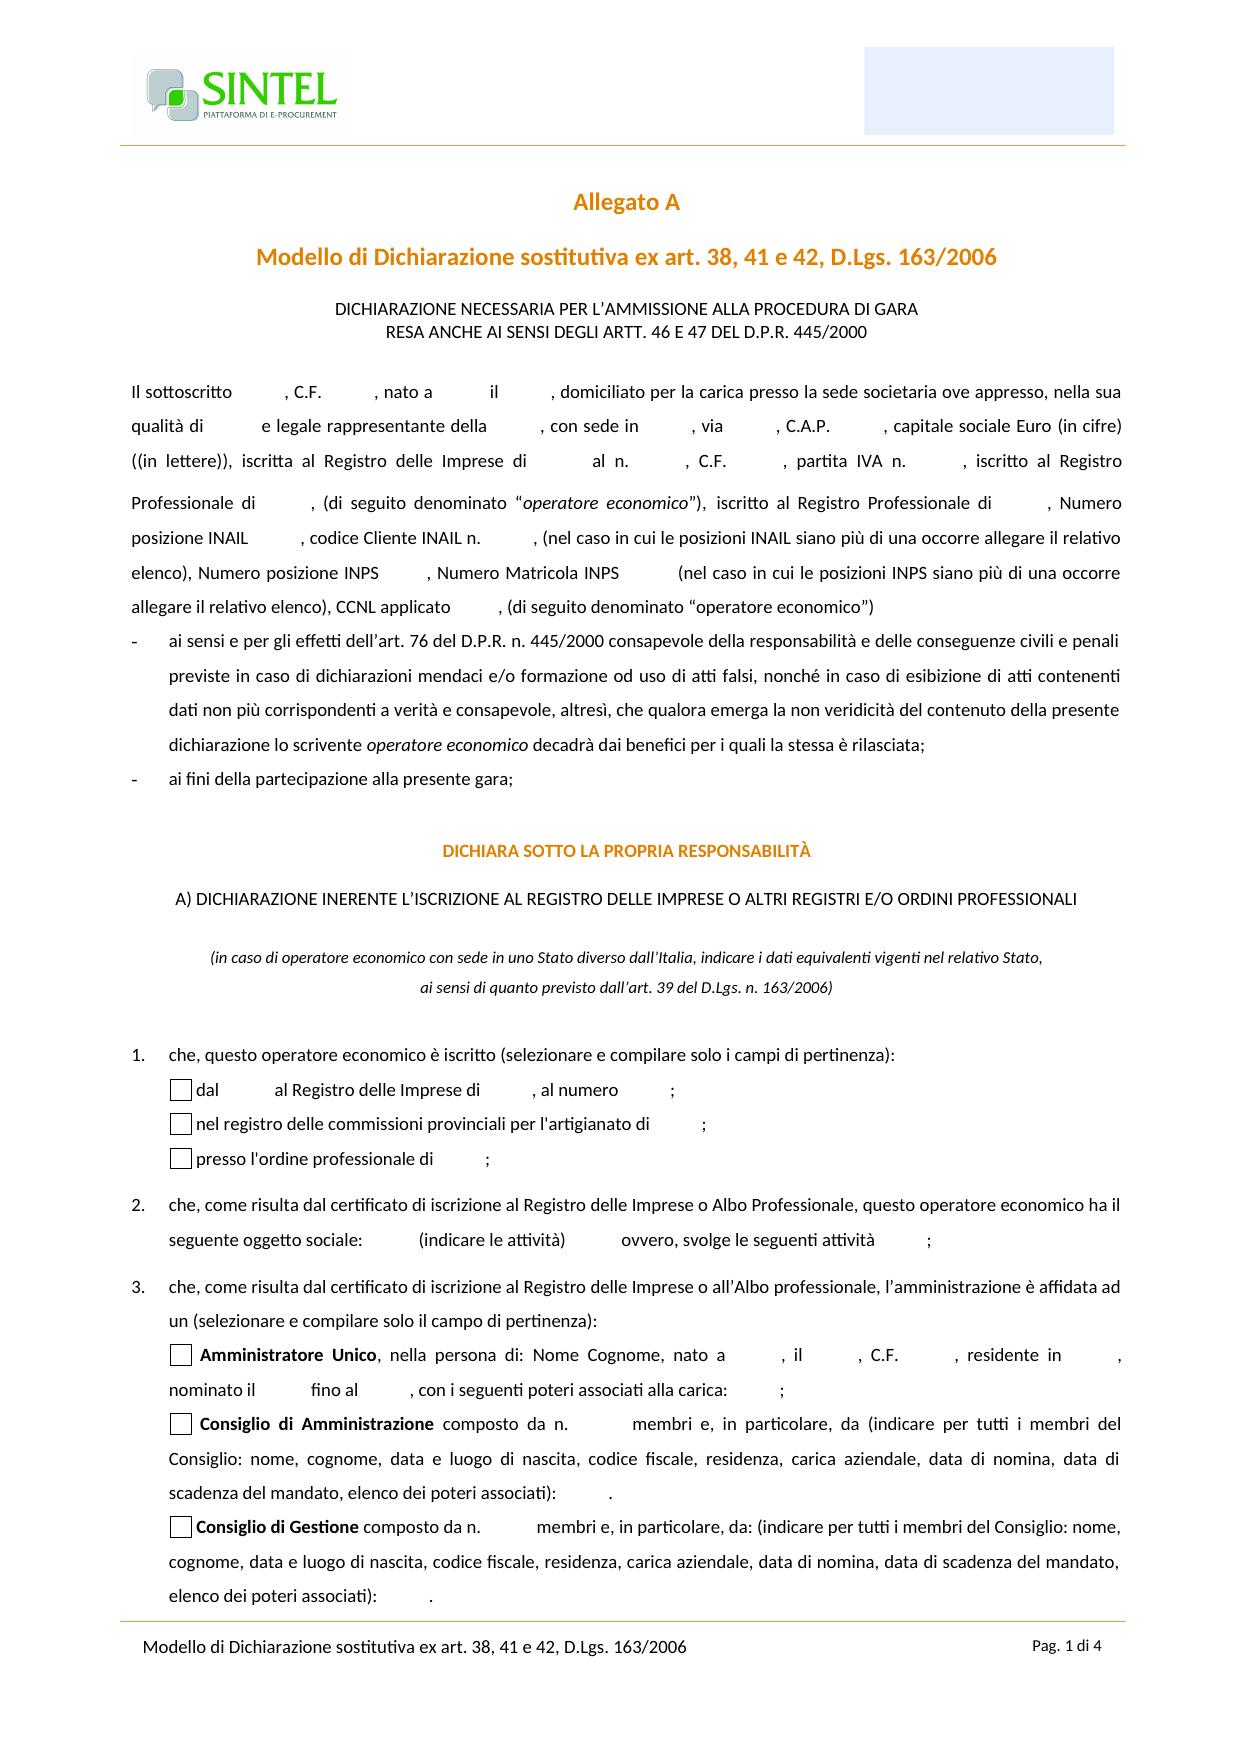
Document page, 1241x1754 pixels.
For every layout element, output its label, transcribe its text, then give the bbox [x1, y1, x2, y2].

list che, come risulta dal certificato di iscrizione al Registro delle Imprese o Albo Professionale, questo operatore economico ha il seguente oggetto sociale: (indicare le attività) ovvero, svolge le seguenti attività ; [131, 1193, 1122, 1251]
text Consiglio di Gestione composto da n. membri e, in particolare, da: (indicare per tutti i membri del Consiglio: nome, cognome, data e luogo di nascita, codice fiscale, residenza, carica aziendale, data di nomina, data di scadenza del mandato, elenco dei poteri associati): . [169, 1515, 1122, 1607]
subtitle Allegato A [131, 186, 1122, 216]
text presso l'ordine professionale di ; [169, 1147, 1122, 1169]
text DICHIARAZIONE NECESSARIA PER L’AMMISSIONE ALLA PROCEDURA DI GARA RESA ANCHE AI SENSI DEGLI ARTT. 46 E 47 DEL D.P.R. 445/2000 [131, 297, 1122, 343]
text (in caso di operatore economico con sede in uno Stato diverso dall’Italia, indicare i dati equivalenti vigenti nel relativo Stato, ai sensi di quanto previsto dall’art. 39 del D.Lgs. n. 163/2006) [131, 947, 1122, 998]
text Consiglio di Amministrazione composto da n. membri e, in particolare, da (indicare per tutti i membri del Consiglio: nome, cognome, data e luogo di nascita, codice fiscale, residenza, carica aziendale, data di nomina, data di scadenza del mandato, elenco dei poteri associati): . [169, 1412, 1122, 1504]
text A) DICHIARAZIONE INERENTE L’ISCRIZIONE AL REGISTRO DELLE IMPRESE O ALTRI REGISTRI E/O ORDINI PROFESSIONALI [131, 887, 1122, 910]
picture [864, 47, 1115, 135]
list che, come risulta dal certificato di iscrizione al Registro delle Imprese o all’Albo professionale, l’amministrazione è affidata ad un (selezionare e compilare solo il campo di pertinenza): [131, 1275, 1122, 1332]
text Amministratore Unico, nella persona di: Nome Cognome, nato a , il , C.F. , residente in , nominato il fino al , con i seguenti poteri associati alla carica: ; [169, 1343, 1122, 1401]
text Il sottoscritto , C.F. , nato a il , domiciliato per la carica presso la sede societaria ove appresso, nella sua qualità di e legale rappresentante della , con sede in , via , C.A.P. , capitale sociale Euro (in cifre) ((in lettere)), iscritta al Registro delle Imprese di al n. , C.F. , partita IVA n. , iscritto al Registro Professionale di , (di seguito denominato “operatore economico”), iscritto al Registro Professionale di , Numero posizione INAIL , codice Cliente INAIL n. , (nel caso in cui le posizioni INAIL siano più di una occorre allegare il relativo elenco), Numero posizione INPS , Numero Matricola INPS (nel caso in cui le posizioni INPS siano più di una occorre allegare il relativo elenco), CCNL applicato , (di seguito denominato “operatore economico”) [131, 380, 1122, 618]
list ai fini della partecipazione alla presente gara; [131, 767, 1122, 790]
text nel registro delle commissioni provinciali per l'artigianato di ; [169, 1112, 1122, 1135]
text dal al Registro delle Imprese di , al numero ; [169, 1078, 1122, 1101]
subtitle DICHIARA SOTTO LA PROPRIA RESPONSABILITÀ [131, 839, 1122, 862]
subtitle Modello di Dichiarazione sostitutiva ex art. 38, 41 e 42, D.Lgs. 163/2006 [131, 241, 1122, 272]
list ai sensi e per gli effetti dell’art. 76 del D.P.R. n. 445/2000 consapevole della responsabilità e delle conseguenze civili e penali previste in caso di dichiarazioni mendaci e/o formazione od uso di atti falsi, nonché in caso di esibizione di atti contenenti dati non più corrispondenti a verità e consapevole, altresì, che qualora emerga la non veridicità del contenuto della presente dichiarazione lo scrivente operatore economico decadrà dai benefici per i quali la stessa è rilasciata; [131, 629, 1122, 756]
list che, questo operatore economico è iscritto (selezionare e compilare solo i campi di pertinenza): [131, 1043, 1122, 1066]
picture [131, 53, 353, 137]
